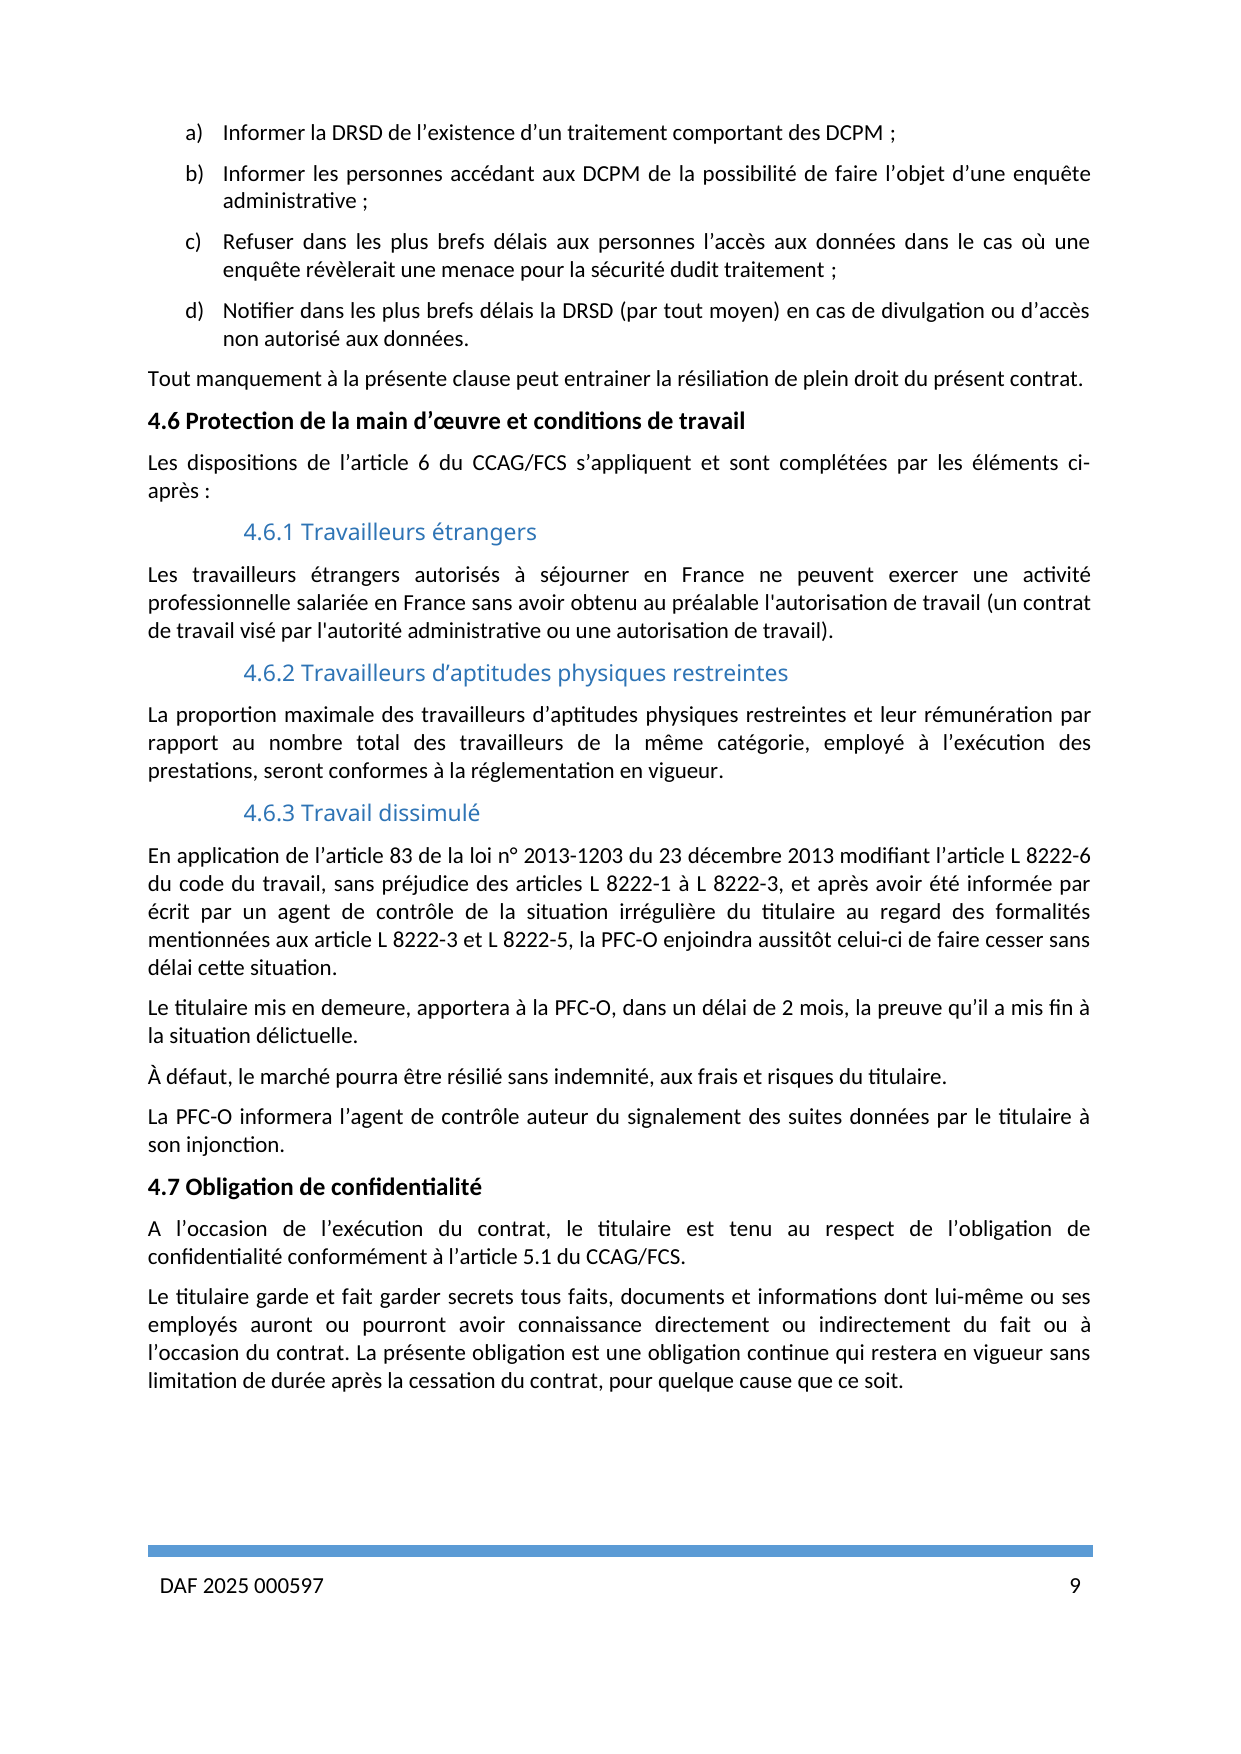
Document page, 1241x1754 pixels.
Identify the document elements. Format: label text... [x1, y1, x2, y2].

text Le titulaire mis en demeure, apportera à la PFC-O, dans un délai de 2 mois, la preuve qu’il a mis fin à la situation délictuelle. [148, 993, 1093, 1049]
text À défaut, le marché pourra être résilié sans indemnité, aux frais et risques du titulaire. [148, 1062, 1093, 1090]
list Informer la DRSD de l’existence d’un traitement comportant des DCPM ; [185, 118, 1093, 146]
text Tout manquement à la présente clause peut entrainer la résiliation de plein droit du présent contrat. [148, 364, 1093, 392]
text A l’occasion de l’exécution du contrat, le titulaire est tenu au respect de l’obligation de confidentialité conformément à l’article 5.1 du CCAG/FCS. [148, 1214, 1093, 1270]
text 4.6.3 Travail dissimulé [237, 797, 1093, 828]
list Informer les personnes accédant aux DCPM de la possibilité de faire l’objet d’une enquête administrative ; [185, 159, 1093, 215]
text 4.6.2 Travailleurs d’aptitudes physiques restreintes [237, 657, 1093, 688]
subtitle 4.7 Obligation de confidentialité [148, 1171, 1093, 1201]
list Notifier dans les plus brefs délais la DRSD (par tout moyen) en cas de divulgation ou d’accès non autorisé aux données. [185, 296, 1093, 352]
text Le titulaire garde et fait garder secrets tous faits, documents et informations dont lui-même ou ses employés auront ou pourront avoir connaissance directement ou indirectement du fait ou à l’occasion du contrat. La présente obligation est une obligation continue qui restera en vigueur sans limitation de durée après la cessation du contrat, pour quelque cause que ce soit. [148, 1282, 1093, 1394]
text En application de l’article 83 de la loi n° 2013-1203 du 23 décembre 2013 modifiant l’article L 8222-6 du code du travail, sans préjudice des articles L 8222-1 à L 8222-3, et après avoir été informée par écrit par un agent de contrôle de la situation irrégulière du titulaire au regard des formalités mentionnées aux article L 8222-3 et L 8222-5, la PFC-O enjoindra aussitôt celui-ci de faire cesser sans délai cette situation. [148, 841, 1093, 981]
text 4.6.1 Travailleurs étrangers [237, 516, 1093, 548]
text La proportion maximale des travailleurs d’aptitudes physiques restreintes et leur rémunération par rapport au nombre total des travailleurs de la même catégorie, employé à l’exécution des prestations, seront conformes à la réglementation en vigueur. [148, 700, 1093, 784]
subtitle 4.6 Protection de la main d’œuvre et conditions de travail [148, 405, 1093, 435]
text Les dispositions de l’article 6 du CCAG/FCS s’appliquent et sont complétées par les éléments ci-après : [148, 448, 1093, 504]
text Les travailleurs étrangers autorisés à séjourner en France ne peuvent exercer une activité professionnelle salariée en France sans avoir obtenu au préalable l'autorisation de travail (un contrat de travail visé par l'autorité administrative ou une autorisation de travail). [148, 560, 1093, 644]
list Refuser dans les plus brefs délais aux personnes l’accès aux données dans le cas où une enquête révèlerait une menace pour la sécurité dudit traitement ; [185, 227, 1093, 283]
text La PFC-O informera l’agent de contrôle auteur du signalement des suites données par le titulaire à son injonction. [148, 1102, 1093, 1158]
